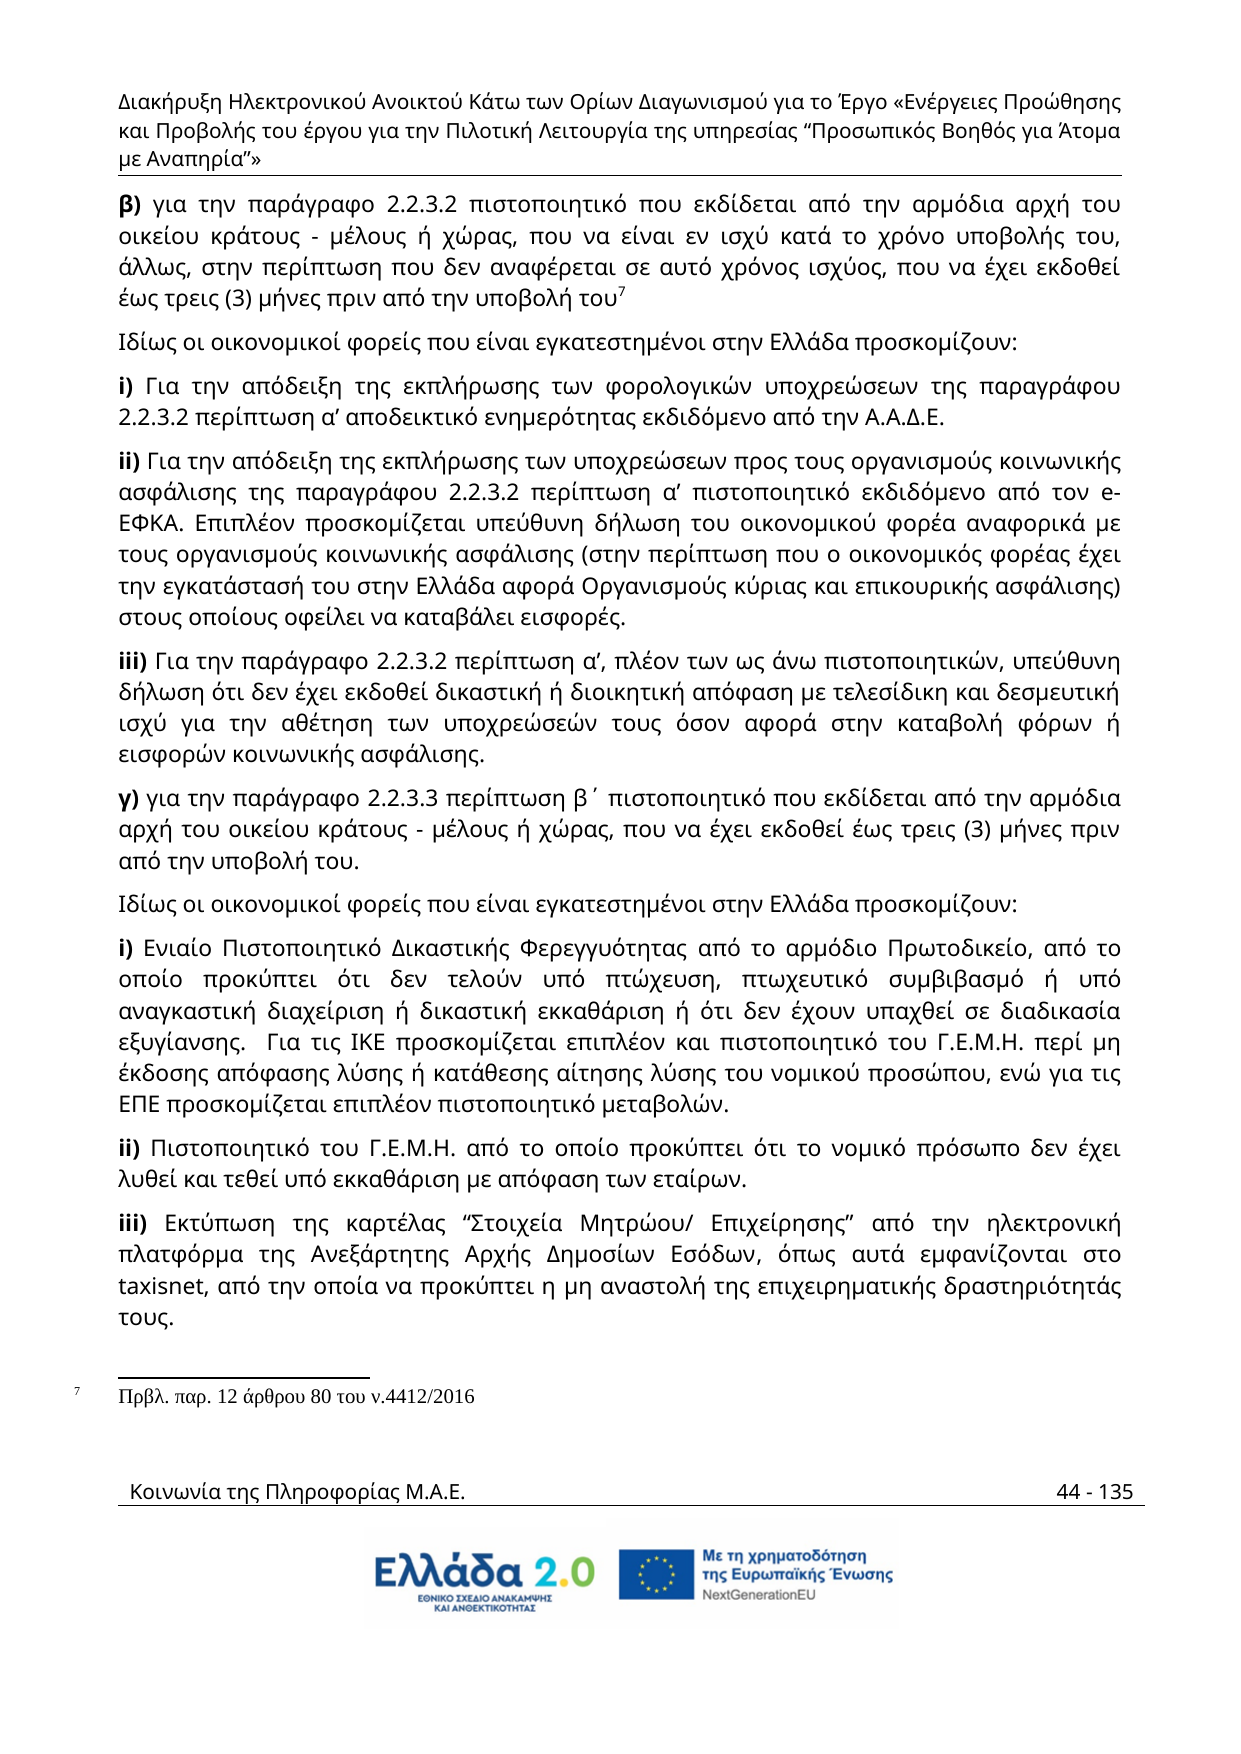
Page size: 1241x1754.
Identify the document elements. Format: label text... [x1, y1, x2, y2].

text i) Ενιαίο Πιστοποιητικό Δικαστικής Φερεγγυότητας από το αρμόδιο Πρωτοδικείο, από το οποίο προκύπτει ότι δεν τελούν υπό πτώχευση, πτωχευτικό συμβιβασμό ή υπό αναγκαστική διαχείριση ή δικαστική εκκαθάριση ή ότι δεν έχουν υπαχθεί σε διαδικασία εξυγίανσης. Για τις ΙΚΕ προσκομίζεται επιπλέον και πιστοποιητικό του Γ.Ε.Μ.Η. περί μη έκδοσης απόφασης λύσης ή κατάθεσης αίτησης λύσης του νομικού προσώπου, ενώ για τις ΕΠΕ προσκομίζεται επιπλέον πιστοποιητικό μεταβολών. [118, 932, 1122, 1120]
text ii) Για την απόδειξη της εκπλήρωσης των υποχρεώσεων προς τους οργανισμούς κοινωνικής ασφάλισης της παραγράφου 2.2.3.2 περίπτωση α’ πιστοποιητικό εκδιδόμενο από τον e-ΕΦΚΑ. Επιπλέον προσκομίζεται υπεύθυνη δήλωση του οικονομικού φορέα αναφορικά με τους οργανισμούς κοινωνικής ασφάλισης (στην περίπτωση που ο οικονομικός φορέας έχει την εγκατάστασή του στην Ελλάδα αφορά Οργανισμούς κύριας και επικουρικής ασφάλισης) στους οποίους οφείλει να καταβάλει εισφορές. [118, 445, 1122, 632]
text i) Για την απόδειξη της εκπλήρωσης των φορολογικών υποχρεώσεων της παραγράφου 2.2.3.2 περίπτωση α’ αποδεικτικό ενημερότητας εκδιδόμενο από την Α.Α.Δ.Ε. [118, 370, 1122, 432]
text β) για την παράγραφο 2.2.3.2 πιστοποιητικό που εκδίδεται από την αρμόδια αρχή του οικείου κράτους - μέλους ή χώρας, που να είναι εν ισχύ κατά το χρόνο υποβολής του, άλλως, στην περίπτωση που δεν αναφέρεται σε αυτό χρόνος ισχύος, που να έχει εκδοθεί έως τρεις (3) μήνες πριν από την υποβολή του [118, 188, 1122, 313]
text Ιδίως οι οικονομικοί φορείς που είναι εγκατεστημένοι στην Ελλάδα προσκομίζουν: [118, 326, 1122, 357]
text ii) Πιστοποιητικό του Γ.Ε.Μ.Η. από το οποίο προκύπτει ότι το νομικό πρόσωπο δεν έχει λυθεί και τεθεί υπό εκκαθάριση με απόφαση των εταίρων. [118, 1132, 1122, 1195]
text iii) Εκτύπωση της καρτέλας “Στοιχεία Μητρώου/ Επιχείρησης” από την ηλεκτρονική πλατφόρμα της Ανεξάρτητης Αρχής Δημοσίων Εσόδων, όπως αυτά εμφανίζονται στο taxisnet, από την οποία να προκύπτει η μη αναστολή της επιχειρηματικής δραστηριότητάς τους. [118, 1207, 1122, 1332]
text Ιδίως οι οικονομικοί φορείς που είναι εγκατεστημένοι στην Ελλάδα προσκομίζουν: [118, 888, 1122, 920]
picture [363, 1518, 900, 1629]
text γ) για την παράγραφο 2.2.3.3 περίπτωση β΄ πιστοποιητικό που εκδίδεται από την αρμόδια αρχή του οικείου κράτους - μέλους ή χώρας, που να έχει εκδοθεί έως τρεις (3) μήνες πριν από την υποβολή του. [118, 782, 1122, 876]
text iii) Για την παράγραφο 2.2.3.2 περίπτωση α’, πλέον των ως άνω πιστοποιητικών, υπεύθυνη δήλωση ότι δεν έχει εκδοθεί δικαστική ή διοικητική απόφαση με τελεσίδικη και δεσμευτική ισχύ για την αθέτηση των υποχρεώσεών τους όσον αφορά στην καταβολή φόρων ή εισφορών κοινωνικής ασφάλισης. [118, 645, 1122, 770]
